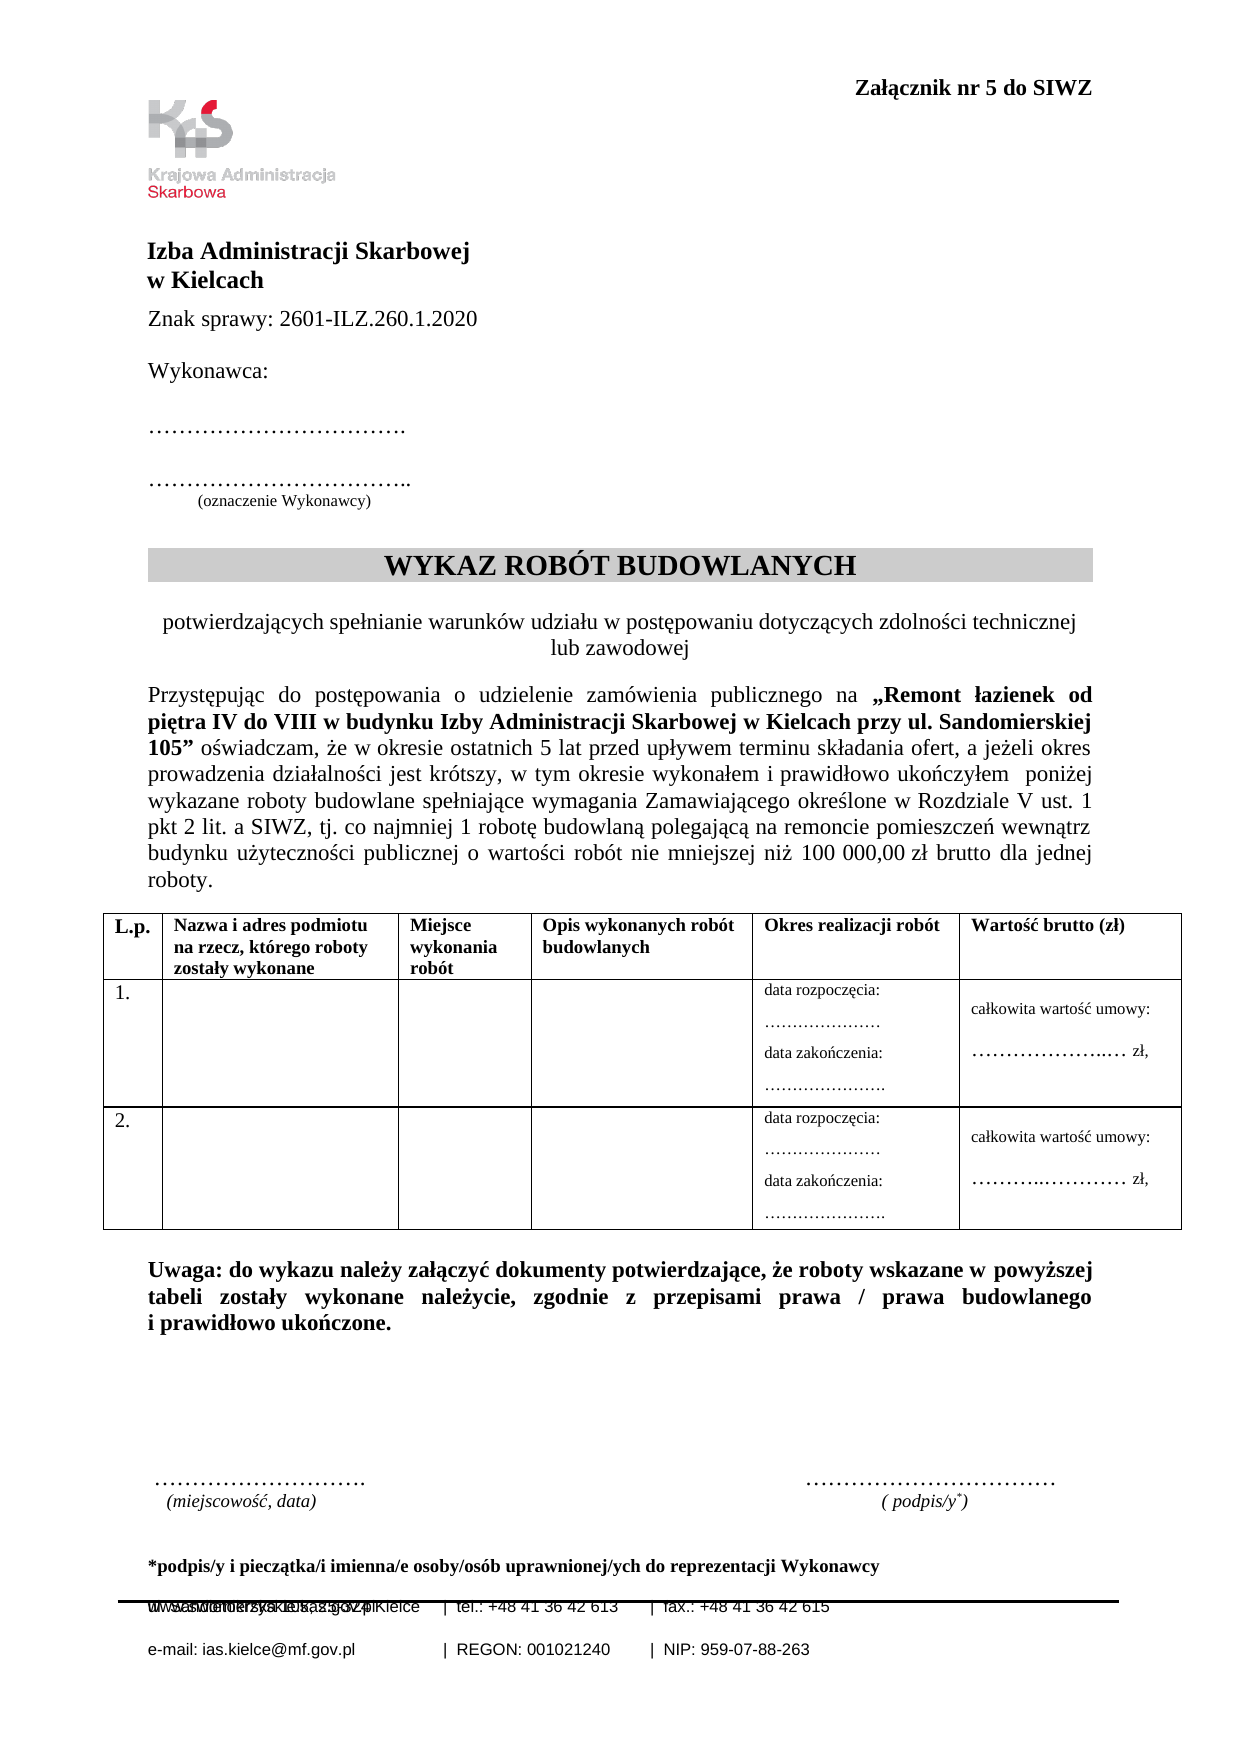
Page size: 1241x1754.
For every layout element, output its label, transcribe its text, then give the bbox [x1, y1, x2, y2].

picture [147, 100, 336, 205]
text Przystępując do postępowania o udzielenie zamówienia publicznego na „Remont łazienek od piętra IV do VIII w budynku Izby Administracji Skarbowej w Kielcach przy ul. Sandomierskiej 105” oświadczam, że w okresie ostatnich 5 lat przed upływem terminu składania ofert, a jeżeli okres prowadzenia działalności jest krótszy, w tym okresie wykonałem i prawidłowo ukończyłem poniżej wykazane roboty budowlane spełniające wymagania Zamawiającego określone w Rozdziale V ust. 1 pkt 2 lit. a SIWZ, tj. co najmniej 1 robotę budowlaną polegającą na remoncie pomieszczeń wewnątrz budynku użyteczności publicznej o wartości robót nie mniejszej niż 100 000,00 zł brutto dla jednej roboty. [148, 681, 1093, 892]
table_cell data rozpoczęcia: ………………… data zakończenia: …………………. [753, 980, 959, 1106]
text Znak sprawy: 2601-ILZ.260.1.2020 [148, 305, 1093, 331]
table_header Okres realizacji robót [753, 914, 959, 979]
text Uwaga: do wykazu należy załączyć dokumenty potwierdzające, że roboty wskazane w powyższej tabeli zostały wykonane należycie, zgodnie z przepisami prawa / prawa budowlanego i prawidłowo ukończone. [148, 1256, 1093, 1335]
text potwierdzających spełnianie warunków udziału w postępowaniu dotyczących zdolności technicznej lub zawodowej [148, 608, 1093, 661]
table_header L.p. [104, 914, 162, 979]
table_cell [399, 980, 531, 1106]
table_cell [163, 1108, 398, 1229]
table_cell 2. [104, 1108, 162, 1229]
text (miejscowość, data) ( podpis/y*) [148, 1490, 1093, 1512]
table_cell [532, 980, 752, 1106]
table_header Miejsce wykonania robót [399, 914, 531, 979]
text ……………………………. [148, 412, 1093, 438]
table_cell [163, 980, 398, 1106]
text Wykonawca: [148, 357, 1093, 384]
table_cell całkowita wartość umowy: ………………..… zł, [960, 980, 1181, 1106]
table_cell 1. [104, 980, 162, 1106]
table_cell całkowita wartość umowy: ………..………… zł, [960, 1108, 1181, 1229]
text (oznaczenie Wykonawcy) [148, 491, 1093, 510]
table_header Opis wykonanych robót budowlanych [532, 914, 752, 979]
text *podpis/y i pieczątka/i imienna/e osoby/osób uprawnionej/ych do reprezentacji Wykonawcy [148, 1555, 1093, 1576]
text ………………………. …………………………… [148, 1464, 1093, 1490]
table_header Nazwa i adres podmiotu na rzecz, którego roboty zostały wykonane [163, 914, 398, 979]
text …………………………….. [148, 464, 1093, 491]
table_cell data rozpoczęcia: ………………… data zakończenia: …………………. [753, 1108, 959, 1229]
table_cell [532, 1108, 752, 1229]
table_header Wartość brutto (zł) [960, 914, 1181, 979]
table_cell [399, 1108, 531, 1229]
text WYKAZ ROBÓT BUDOWLANYCH [148, 548, 1093, 582]
